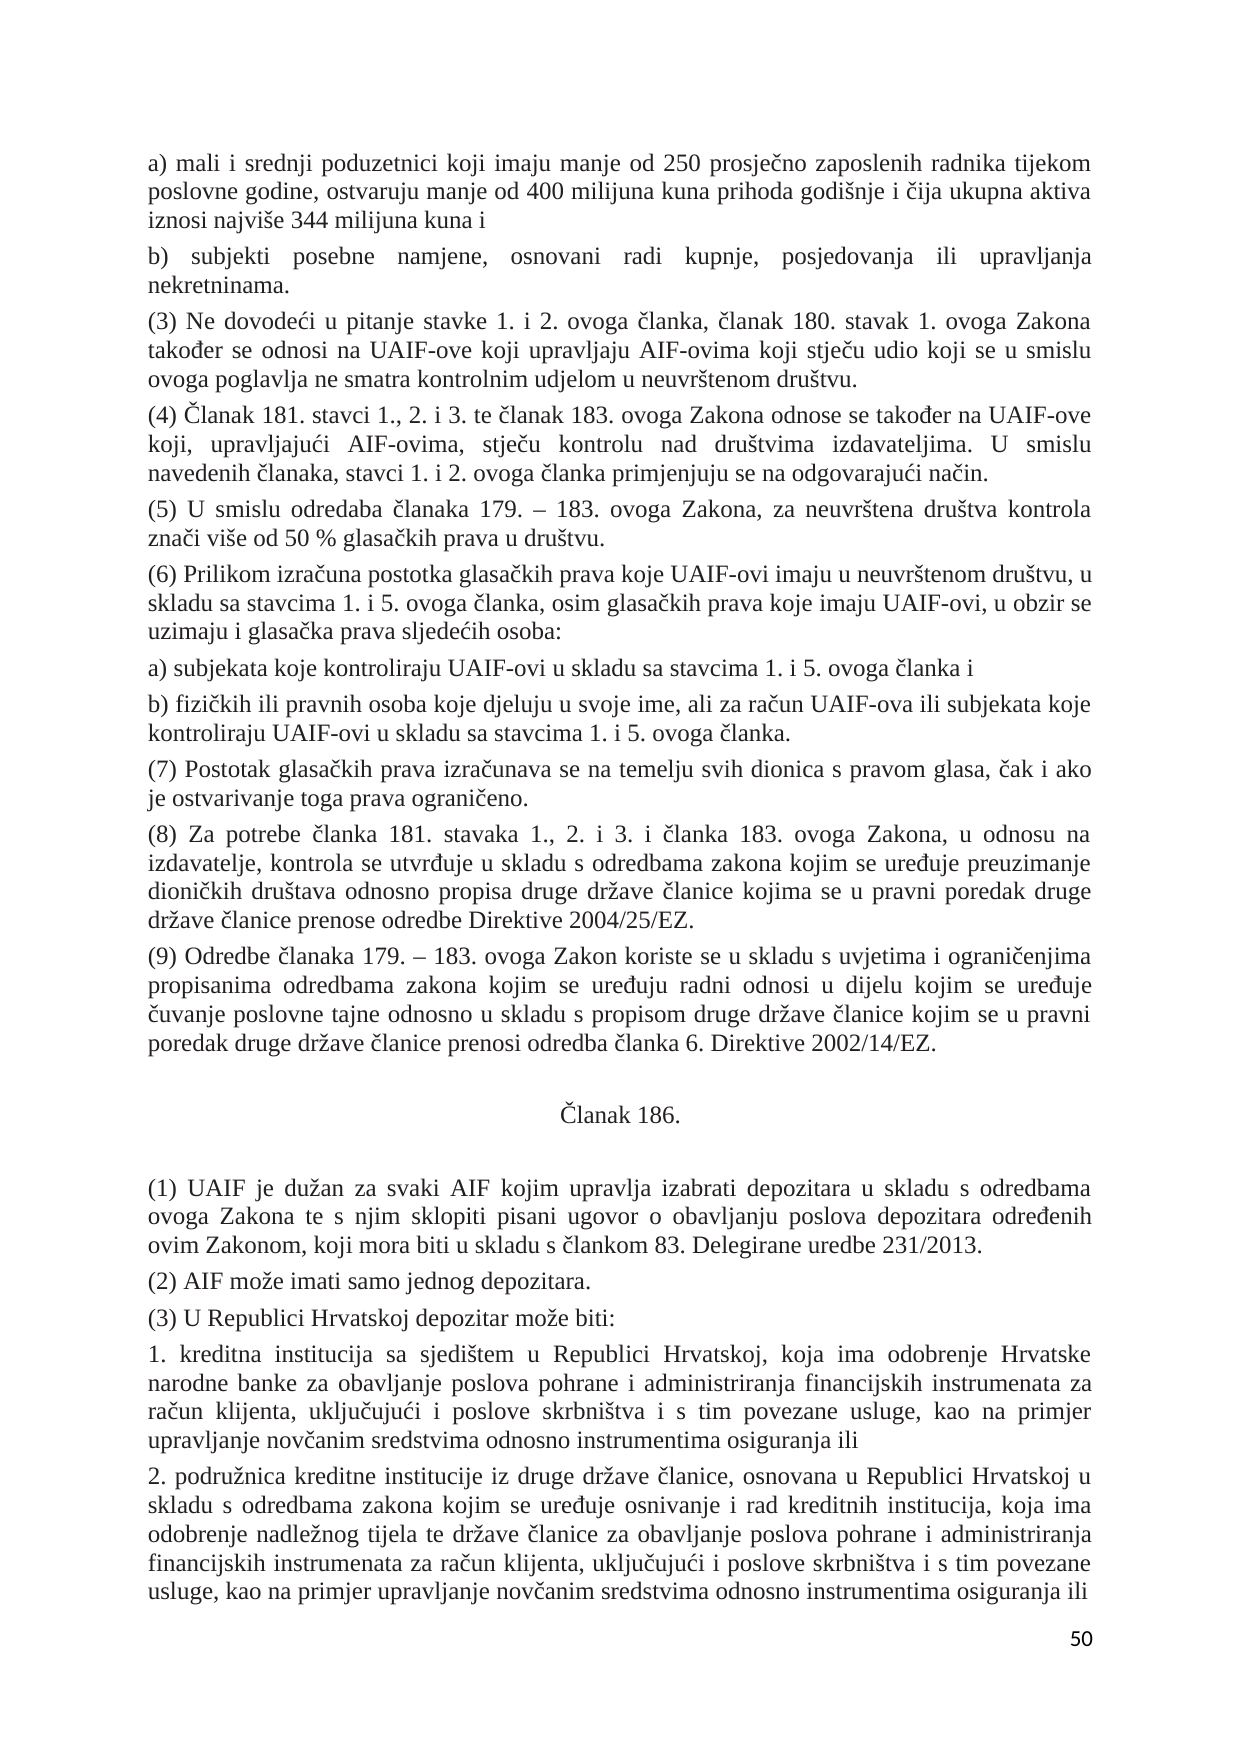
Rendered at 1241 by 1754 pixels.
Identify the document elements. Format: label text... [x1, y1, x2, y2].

text (1) UAIF je dužan za svaki AIF kojim upravlja izabrati depozitara u skladu s odredbama ovoga Zakona te s njim sklopiti pisani ugovor o obavljanju poslova depozitara određenih ovim Zakonom, koji mora biti u skladu s člankom 83. Delegirane uredbe 231/2013. [148, 1173, 1093, 1259]
text a) mali i srednji poduzetnici koji imaju manje od 250 prosječno zaposlenih radnika tijekom poslovne godine, ostvaruju manje od 400 milijuna kuna prihoda godišnje i čija ukupna aktiva iznosi najviše 344 milijuna kuna i [148, 148, 1093, 234]
text (5) U smislu odredaba članaka 179. – 183. ovoga Zakona, za neuvrštena društva kontrola znači više od 50 % glasačkih prava u društvu. [148, 494, 1093, 551]
text a) subjekata koje kontroliraju UAIF-ovi u skladu sa stavcima 1. i 5. ovoga članka i [148, 653, 1093, 681]
text (8) Za potrebe članka 181. stavaka 1., 2. i 3. i članka 183. ovoga Zakona, u odnosu na izdavatelje, kontrola se utvrđuje u skladu s odredbama zakona kojim se uređuje preuzimanje dioničkih društava odnosno propisa druge države članice kojima se u pravni poredak druge države članice prenose odredbe Direktive 2004/25/EZ. [148, 819, 1093, 934]
text b) fizičkih ili pravnih osoba koje djeluju u svoje ime, ali za račun UAIF-ova ili subjekata koje kontroliraju UAIF-ovi u skladu sa stavcima 1. i 5. ovoga članka. [148, 689, 1093, 746]
text (7) Postotak glasačkih prava izračunava se na temelju svih dionica s pravom glasa, čak i ako je ostvarivanje toga prava ograničeno. [148, 754, 1093, 811]
text (2) AIF može imati samo jednog depozitara. [148, 1266, 1093, 1295]
text (3) Ne dovodeći u pitanje stavke 1. i 2. ovoga članka, članak 180. stavak 1. ovoga Zakona također se odnosi na UAIF-ove koji upravljaju AIF-ovima koji stječu udio koji se u smislu ovoga poglavlja ne smatra kontrolnim udjelom u neuvrštenom društvu. [148, 306, 1093, 393]
text 1. kreditna institucija sa sjedištem u Republici Hrvatskoj, koja ima odobrenje Hrvatske narodne banke za obavljanje poslova pohrane i administriranja financijskih instrumenata za račun klijenta, uključujući i poslove skrbništva i s tim povezane usluge, kao na primjer upravljanje novčanim sredstvima odnosno instrumentima osiguranja ili [148, 1339, 1093, 1454]
text b) subjekti posebne namjene, osnovani radi kupnje, posjedovanja ili upravljanja nekretninama. [148, 241, 1093, 299]
text (9) Odredbe članaka 179. – 183. ovoga Zakon koriste se u skladu s uvjetima i ograničenjima propisanima odredbama zakona kojim se uređuju radni odnosi u dijelu kojim se uređuje čuvanje poslovne tajne odnosno u skladu s propisom druge države članice kojim se u pravni poredak druge države članice prenosi odredba članka 6. Direktive 2002/14/EZ. [148, 941, 1093, 1056]
text 2. podružnica kreditne institucije iz druge države članice, osnovana u Republici Hrvatskoj u skladu s odredbama zakona kojim se uređuje osnivanje i rad kreditnih institucija, koja ima odobrenje nadležnog tijela te države članice za obavljanje poslova pohrane i administriranja financijskih instrumenata za račun klijenta, uključujući i poslove skrbništva i s tim povezane usluge, kao na primjer upravljanje novčanim sredstvima odnosno instrumentima osiguranja ili [148, 1461, 1093, 1605]
text (4) Članak 181. stavci 1., 2. i 3. te članak 183. ovoga Zakona odnose se također na UAIF-ove koji, upravljajući AIF-ovima, stječu kontrolu nad društvima izdavateljima. U smislu navedenih članaka, stavci 1. i 2. ovoga članka primjenjuju se na odgovarajući način. [148, 400, 1093, 486]
text (3) U Republici Hrvatskoj depozitar može biti: [148, 1303, 1093, 1331]
text (6) Prilikom izračuna postotka glasačkih prava koje UAIF-ovi imaju u neuvrštenom društvu, u skladu sa stavcima 1. i 5. ovoga članka, osim glasačkih prava koje imaju UAIF-ovi, u obzir se uzimaju i glasačka prava sljedećih osoba: [148, 559, 1093, 645]
text Članak 186. [148, 1100, 1093, 1129]
